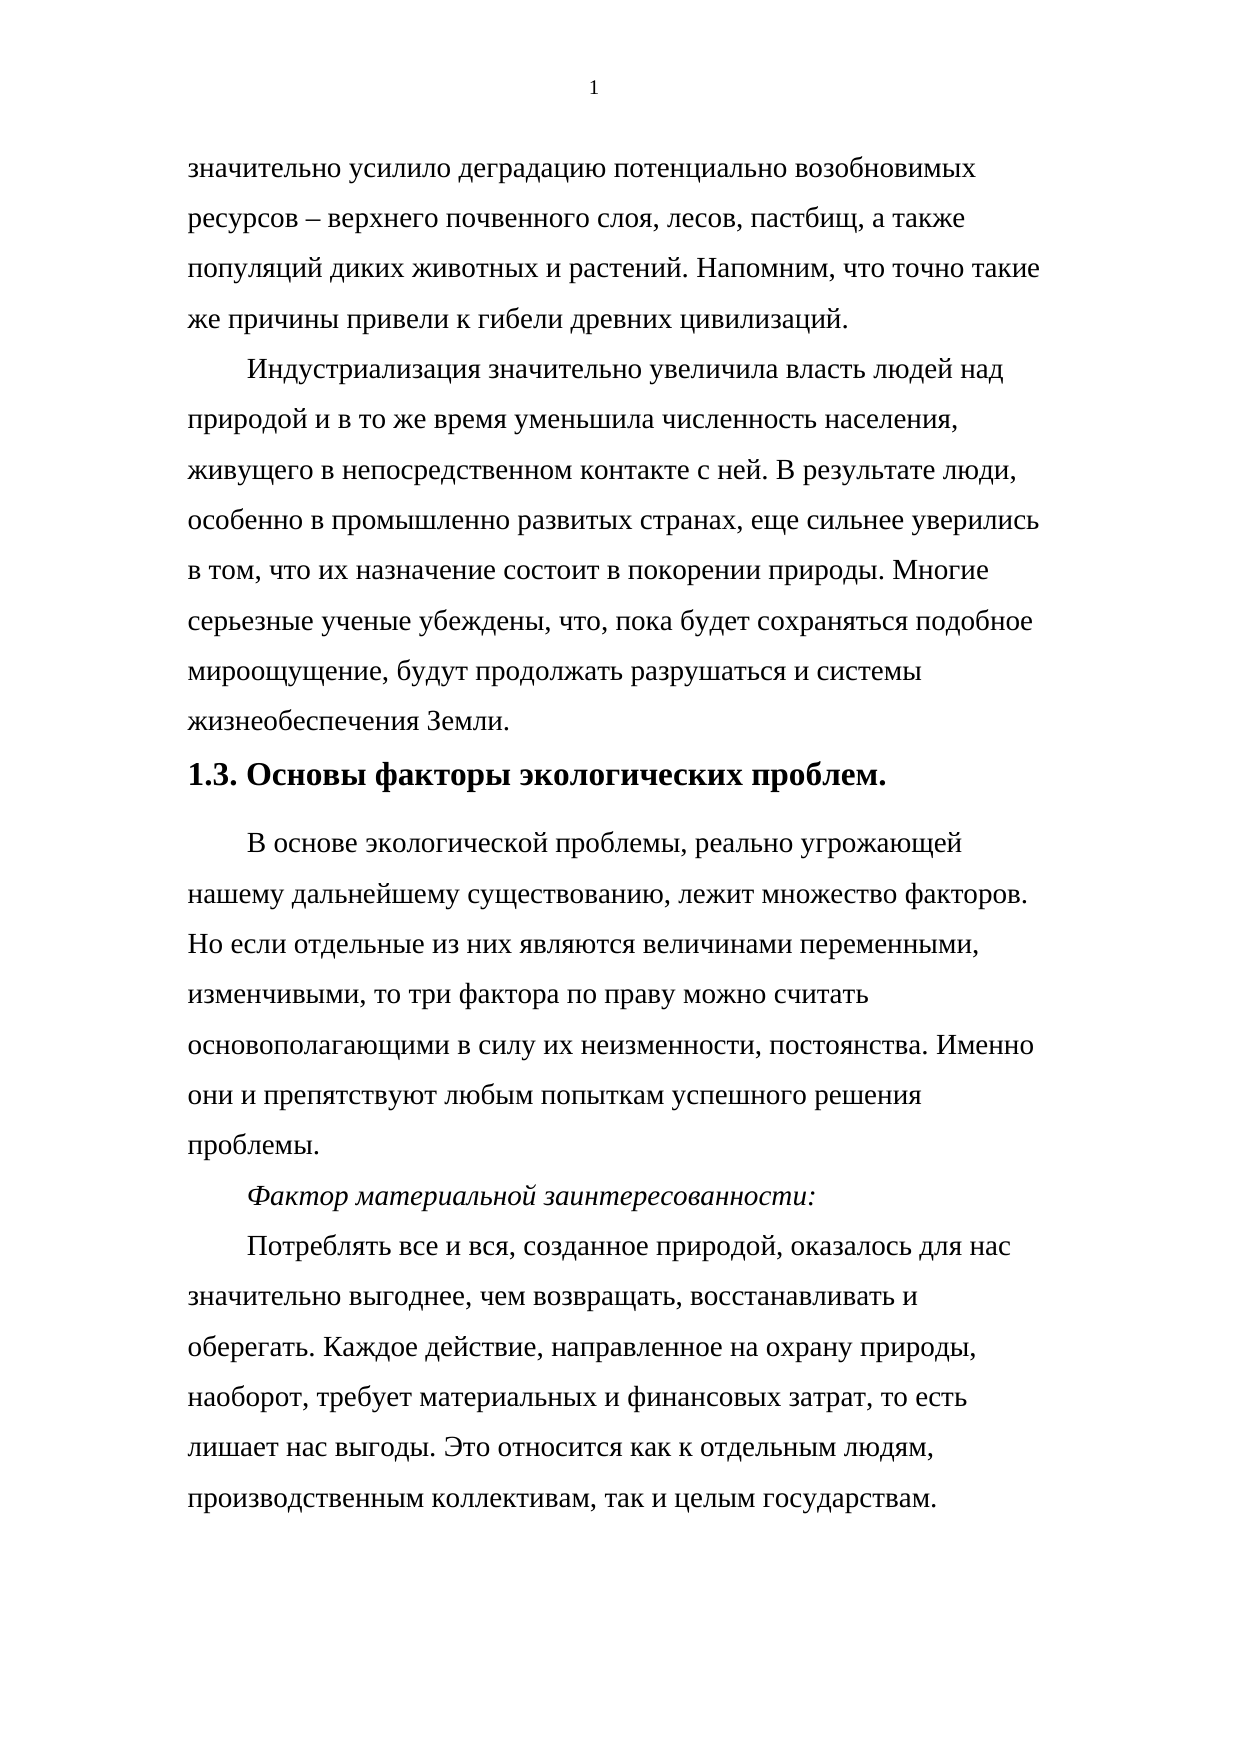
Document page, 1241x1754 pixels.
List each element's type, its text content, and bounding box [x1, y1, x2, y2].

text Фактор материальной заинтересованности: [187, 1178, 1053, 1211]
text 1.3. Основы факторы экологических проблем. [187, 754, 1053, 792]
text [187, 150, 1053, 334]
text Индустриализация значительно увеличила власть людей над природой и в то же время уменьшила численность населения, живущего в непосредственном контакте с ней. В результате люди, особенно в промышленно развитых странах, еще сильнее уверились в том, что их назначение состоит в покорении природы. Многие серьезные ученые убеждены, что, пока будет сохраняться подобное мироощущение, будут продолжать разрушаться и системы жизнеобеспечения Земли. [187, 351, 1053, 737]
text В основе экологической проблемы, реально угрожающей нашему дальнейшему существованию, лежит множество факторов. Но если отдельные из них являются величинами переменными, изменчивыми, то три фактора по праву можно считать основополагающими в силу их неизменности, постоянства. Именно они и препятствуют любым попыткам успешного решения проблемы. [187, 826, 1053, 1161]
text Потреблять все и вся, созданное природой, оказалось для нас значительно выгоднее, чем возвращать, восстанавливать и оберегать. Каждое действие, направленное на охрану природы, наоборот, требует материальных и финансовых затрат, то есть лишает нас выгоды. Это относится как к отдельным людям, производственным коллективам, так и целым государствам. [187, 1228, 1053, 1513]
